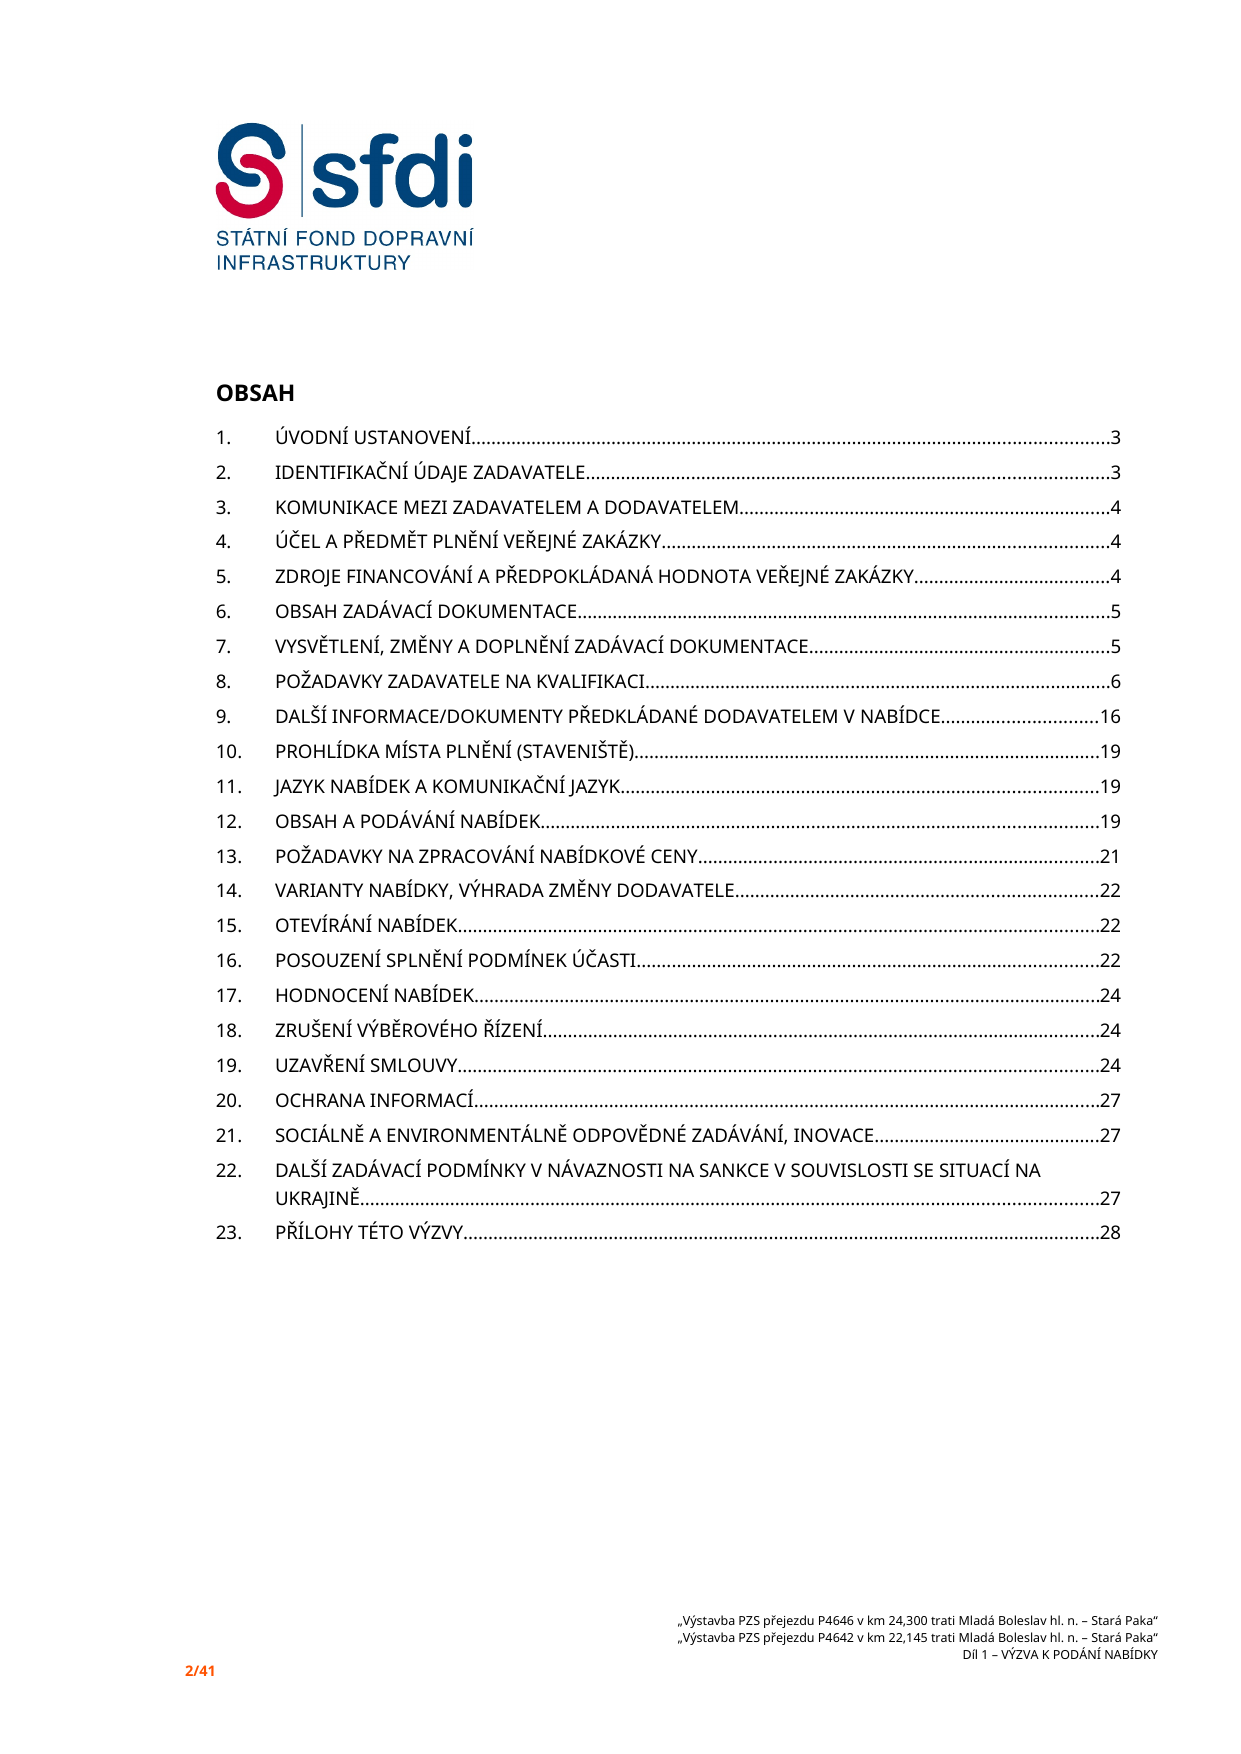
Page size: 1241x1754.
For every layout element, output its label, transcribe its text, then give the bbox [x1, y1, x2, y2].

text 7. VYSVĚTLENÍ, ZMĚNY A DOPLNĚNÍ ZADÁVACÍ DOKUMENTACE 5 [216, 633, 1122, 659]
text 6. OBSAH ZADÁVACÍ DOKUMENTACE 5 [216, 599, 1122, 624]
text 8. POŽADAVKY ZADAVATELE NA KVALIFIKACI 6 [216, 668, 1122, 694]
text 20. OCHRANA INFORMACÍ 27 [216, 1087, 1122, 1113]
text 16. POSOUZENÍ SPLNĚNÍ PODMÍNEK ÚČASTI 22 [216, 948, 1122, 973]
text 21. SOCIÁLNĚ A ENVIRONMENTÁLNĚ ODPOVĚDNÉ ZADÁVÁNÍ, INOVACE 27 [216, 1122, 1122, 1148]
text 22. Další zadávací podmínky v návaznosti na sankce v souvislosti se situací na Ukrajině 27 [216, 1157, 1122, 1211]
text 14. VARIANTY NABÍDKY, VÝHRADA ZMĚNY DODAVATELE 22 [216, 878, 1122, 903]
text 13. POŽADAVKY NA ZPRACOVÁNÍ NABÍDKOVÉ CENY 21 [216, 843, 1122, 868]
text 15. OTEVÍRÁNÍ NABÍDEK 22 [216, 913, 1122, 938]
picture [215, 120, 474, 270]
text 23. PŘÍLOHY TÉTO VÝZVY 28 [216, 1219, 1122, 1245]
text 2. IDENTIFIKAČNÍ ÚDAJE ZADAVATELE 3 [216, 459, 1122, 484]
text 12. OBSAH A PODÁVÁNÍ NABÍDEK 19 [216, 808, 1122, 833]
text 4. ÚČEL A PŘEDMĚT PLNĚNÍ VEŘEJNÉ ZAKÁZKY 4 [216, 529, 1122, 554]
text 18. ZRUŠENÍ VÝBĚROVÉHO ŘÍZENÍ 24 [216, 1017, 1122, 1043]
text Obsah [216, 377, 1122, 408]
text 11. JAZYK NABÍDEK A KOMUNIKAČNÍ JAZYK 19 [216, 773, 1122, 799]
text 10. PROHLÍDKA MÍSTA PLNĚNÍ (STAVENIŠTĚ) 19 [216, 738, 1122, 764]
text 9. DALŠÍ INFORMACE/DOKUMENTY PŘEDKLÁDANÉ DODAVATELEM V NABÍDCE 16 [216, 703, 1122, 729]
text 1. ÚVODNÍ USTANOVENÍ 3 [216, 424, 1122, 450]
text 17. HODNOCENÍ NABÍDEK 24 [216, 982, 1122, 1008]
text 5. ZDROJE FINANCOVÁNÍ A PŘEDPOKLÁDANÁ HODNOTA VEŘEJNÉ ZAKÁZKY 4 [216, 564, 1122, 589]
text 3. KOMUNIKACE MEZI ZADAVATELEM a DODAVATELEM 4 [216, 494, 1122, 519]
text 19. UZAVŘENÍ SMLOUVY 24 [216, 1052, 1122, 1078]
